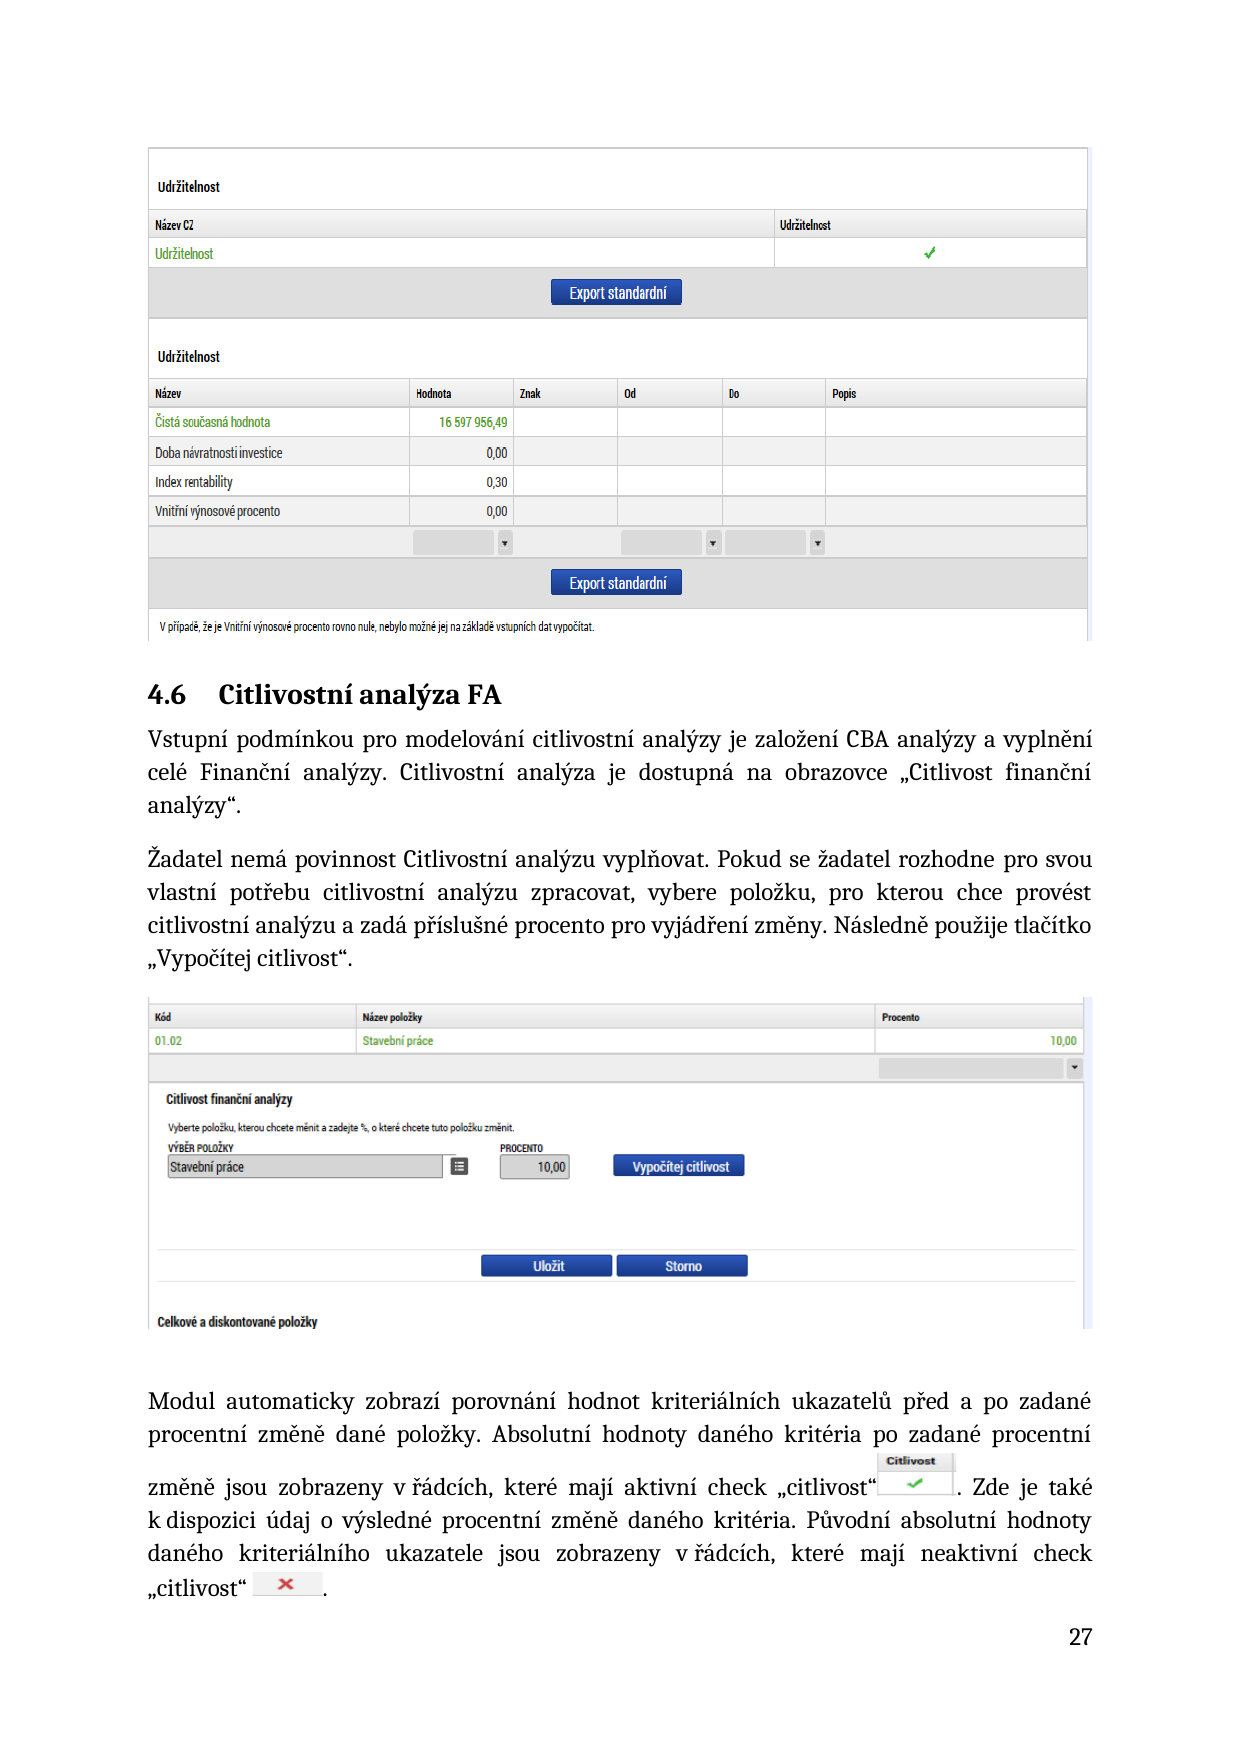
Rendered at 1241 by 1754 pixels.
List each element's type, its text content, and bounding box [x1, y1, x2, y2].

text Modul automaticky zobrazí porovnání hodnot kriteriálních ukazatelů před a po zadané procentní změně dané položky. Absolutní hodnoty daného kritéria po zadané procentní změně jsou zobrazeny v řádcích, které mají aktivní check „citlivost“. Zde je také k dispozici údaj o výsledné procentní změně daného kritéria. Původní absolutní hodnoty daného kriteriálního ukazatele jsou zobrazeny v řádcích, které mají neaktivní check „citlivost“ . [148, 1387, 1093, 1603]
text Žadatel nemá povinnost Citlivostní analýzu vyplňovat. Pokud se žadatel rozhodne pro svou vlastní potřebu citlivostní analýzu zpracovat, vybere položku, pro kterou chce provést citlivostní analýzu a zadá příslušné procento pro vyjádření změny. Následně použije tlačítko „Vypočítej citlivost“. [148, 844, 1093, 972]
text Vstupní podmínkou pro modelování citlivostní analýzy je založení CBA analýzy a vyplnění celé Finanční analýzy. Citlivostní analýza je dostupná na obrazovce „Citlivost finanční analýzy“. [148, 724, 1093, 819]
picture [147, 147, 1093, 641]
subtitle Citlivostní analýza FA [148, 678, 1093, 712]
picture [252, 1572, 323, 1597]
picture [147, 997, 1093, 1329]
picture [877, 1453, 957, 1496]
